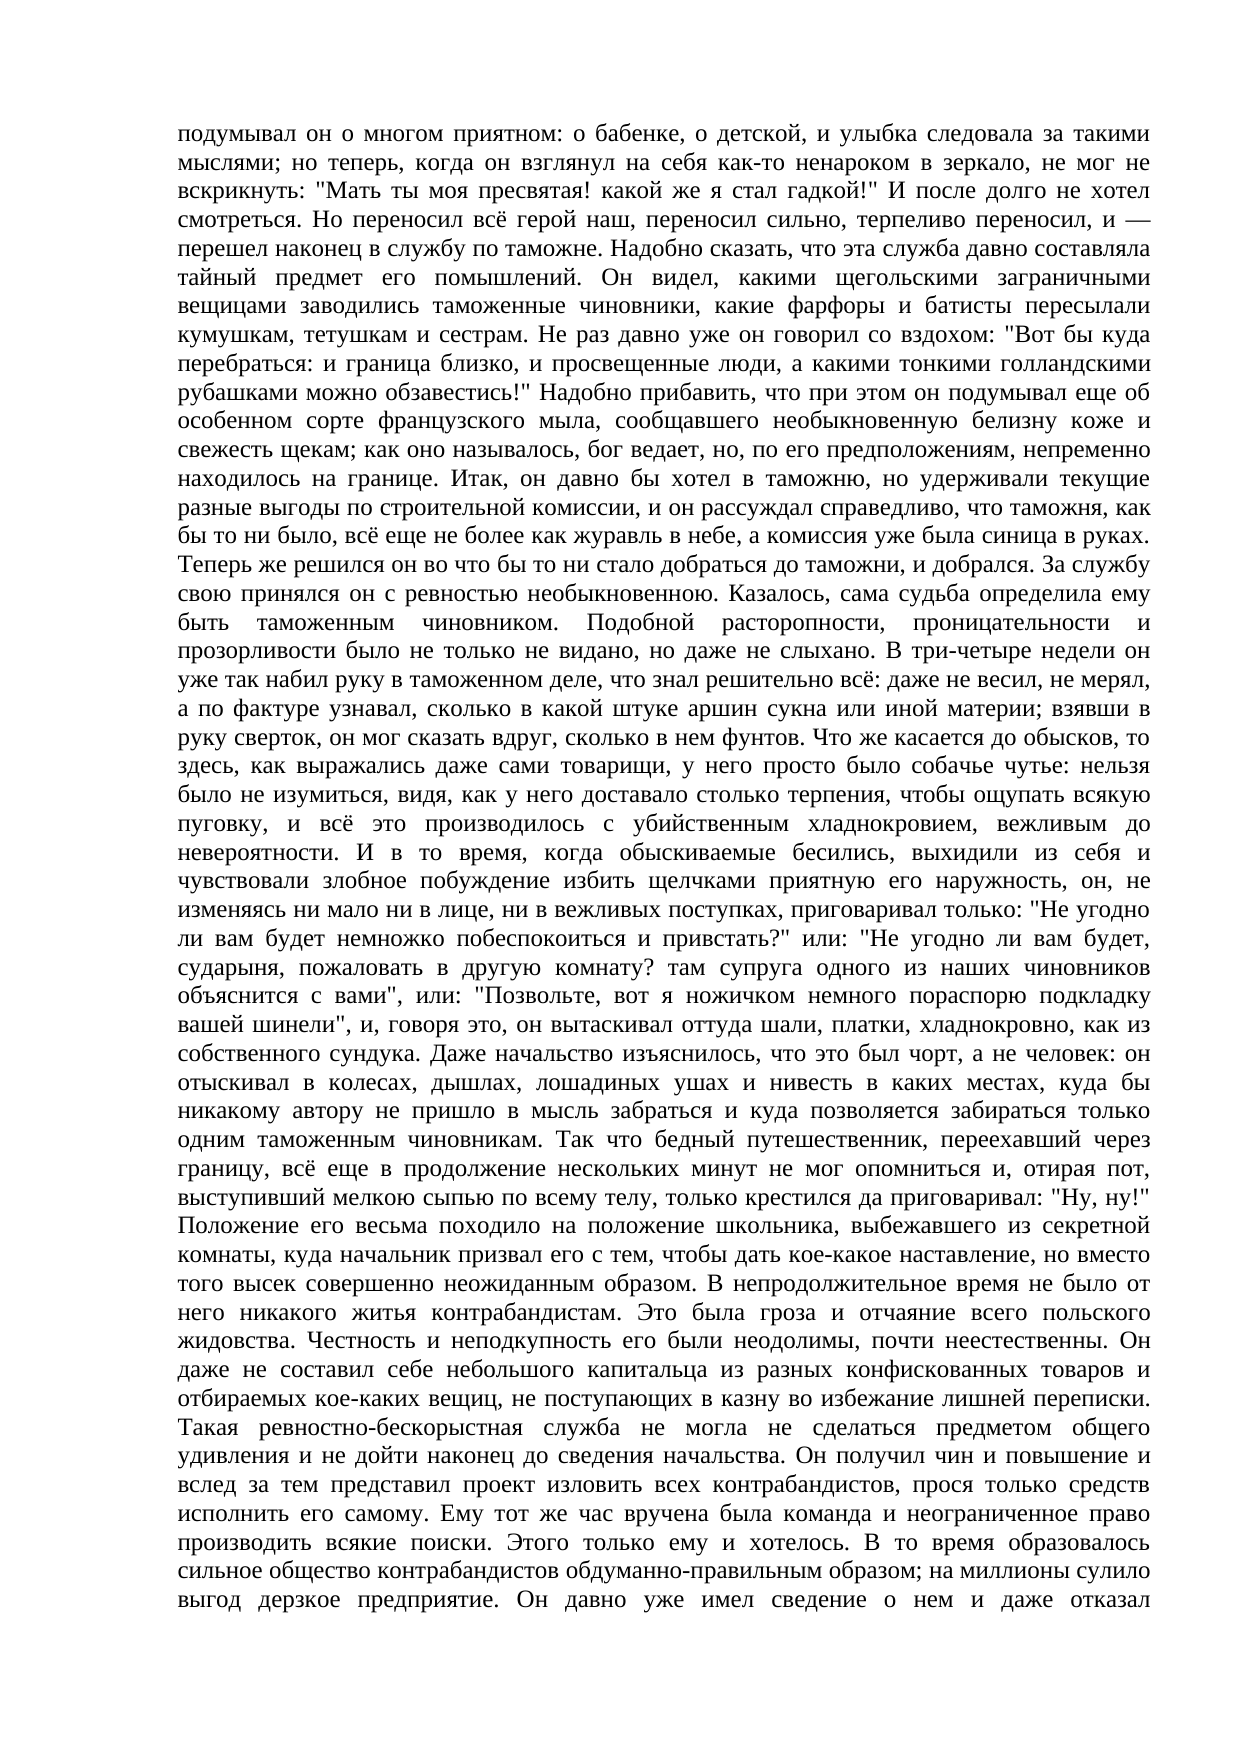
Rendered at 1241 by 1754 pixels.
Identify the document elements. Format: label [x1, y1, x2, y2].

text [177, 118, 1152, 1613]
